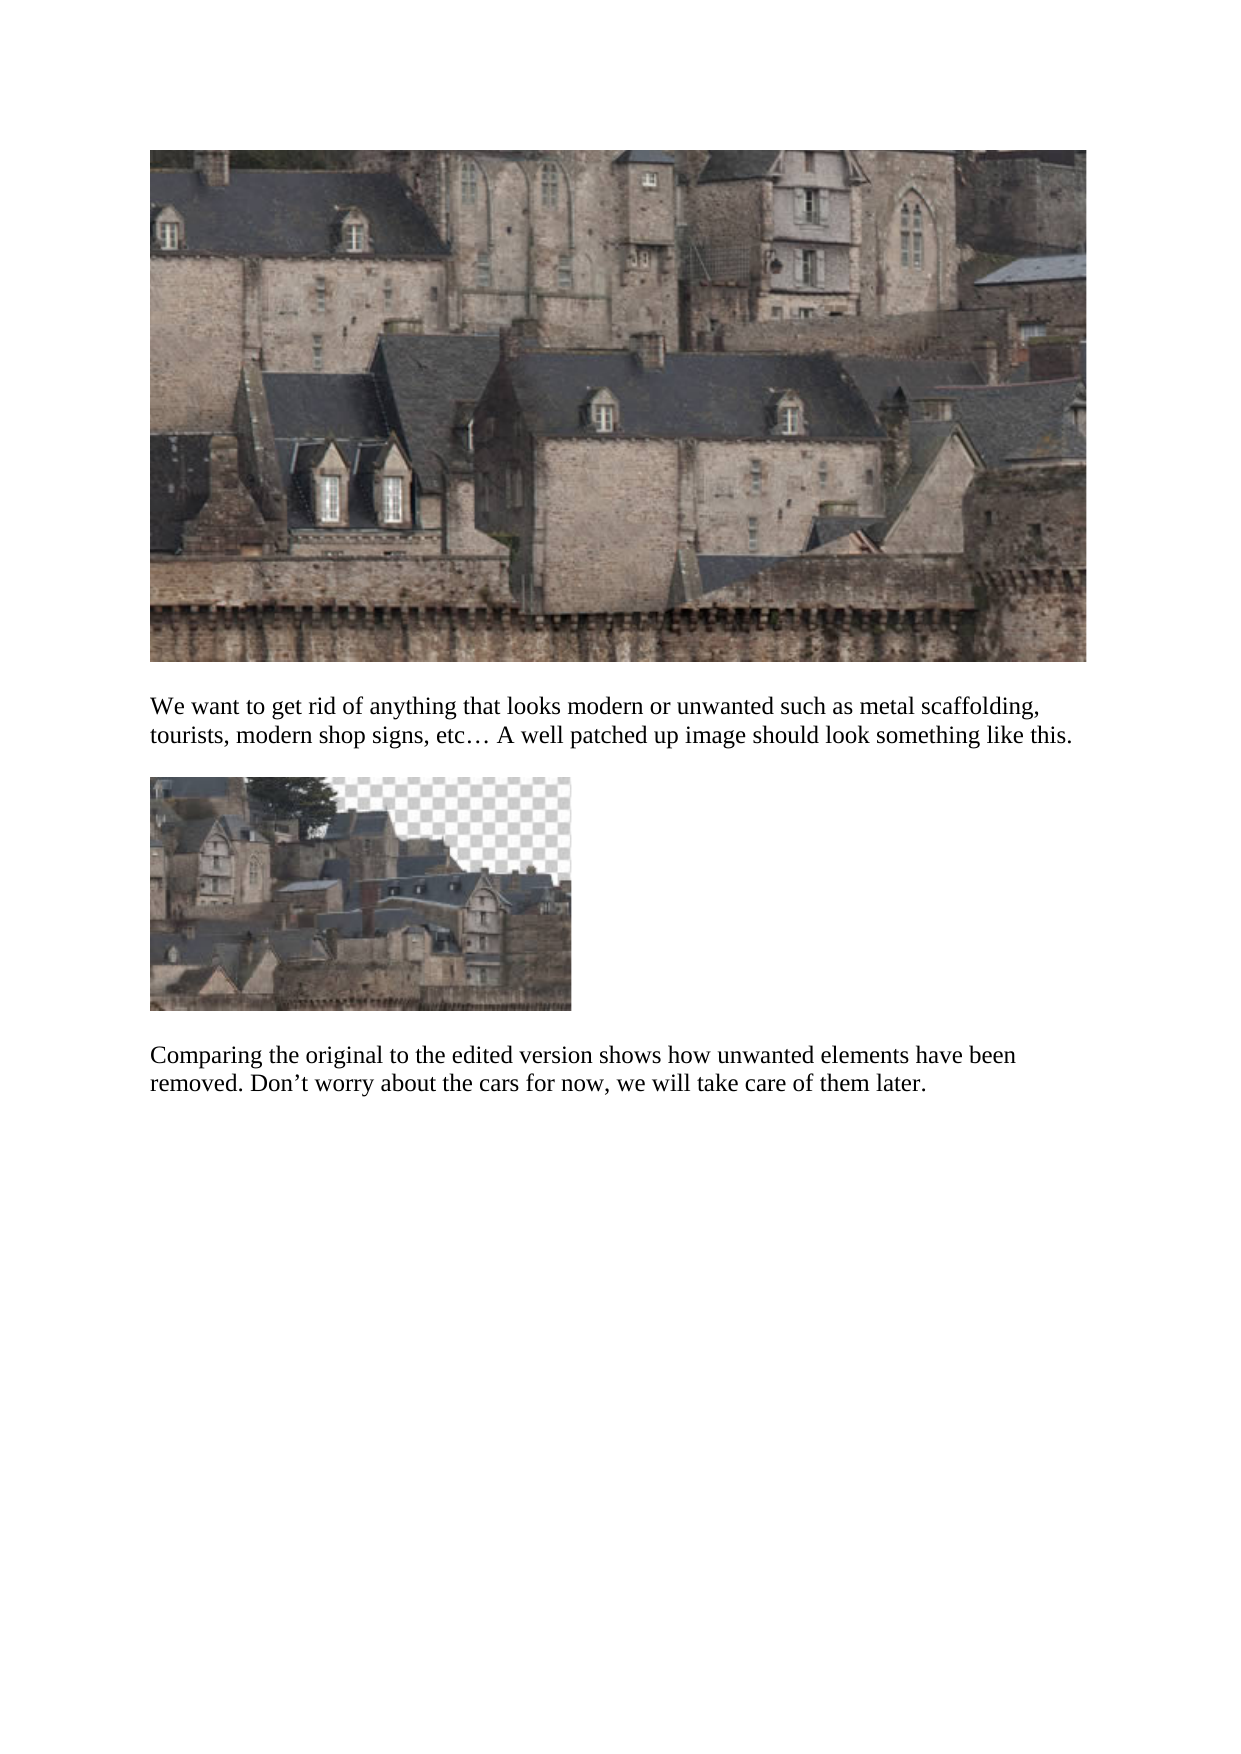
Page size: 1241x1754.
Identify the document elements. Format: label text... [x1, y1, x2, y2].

text We want to get rid of anything that looks modern or unwanted such as metal scaffolding, tourists, modern shop signs, etc… A well patched up image should look something like this. [150, 691, 1090, 749]
picture [150, 777, 572, 1011]
text Comparing the original to the edited version shows how unwanted elements have been removed. Don’t worry about the cars for now, we will take care of them later. [150, 1040, 1090, 1097]
picture [150, 150, 1087, 662]
